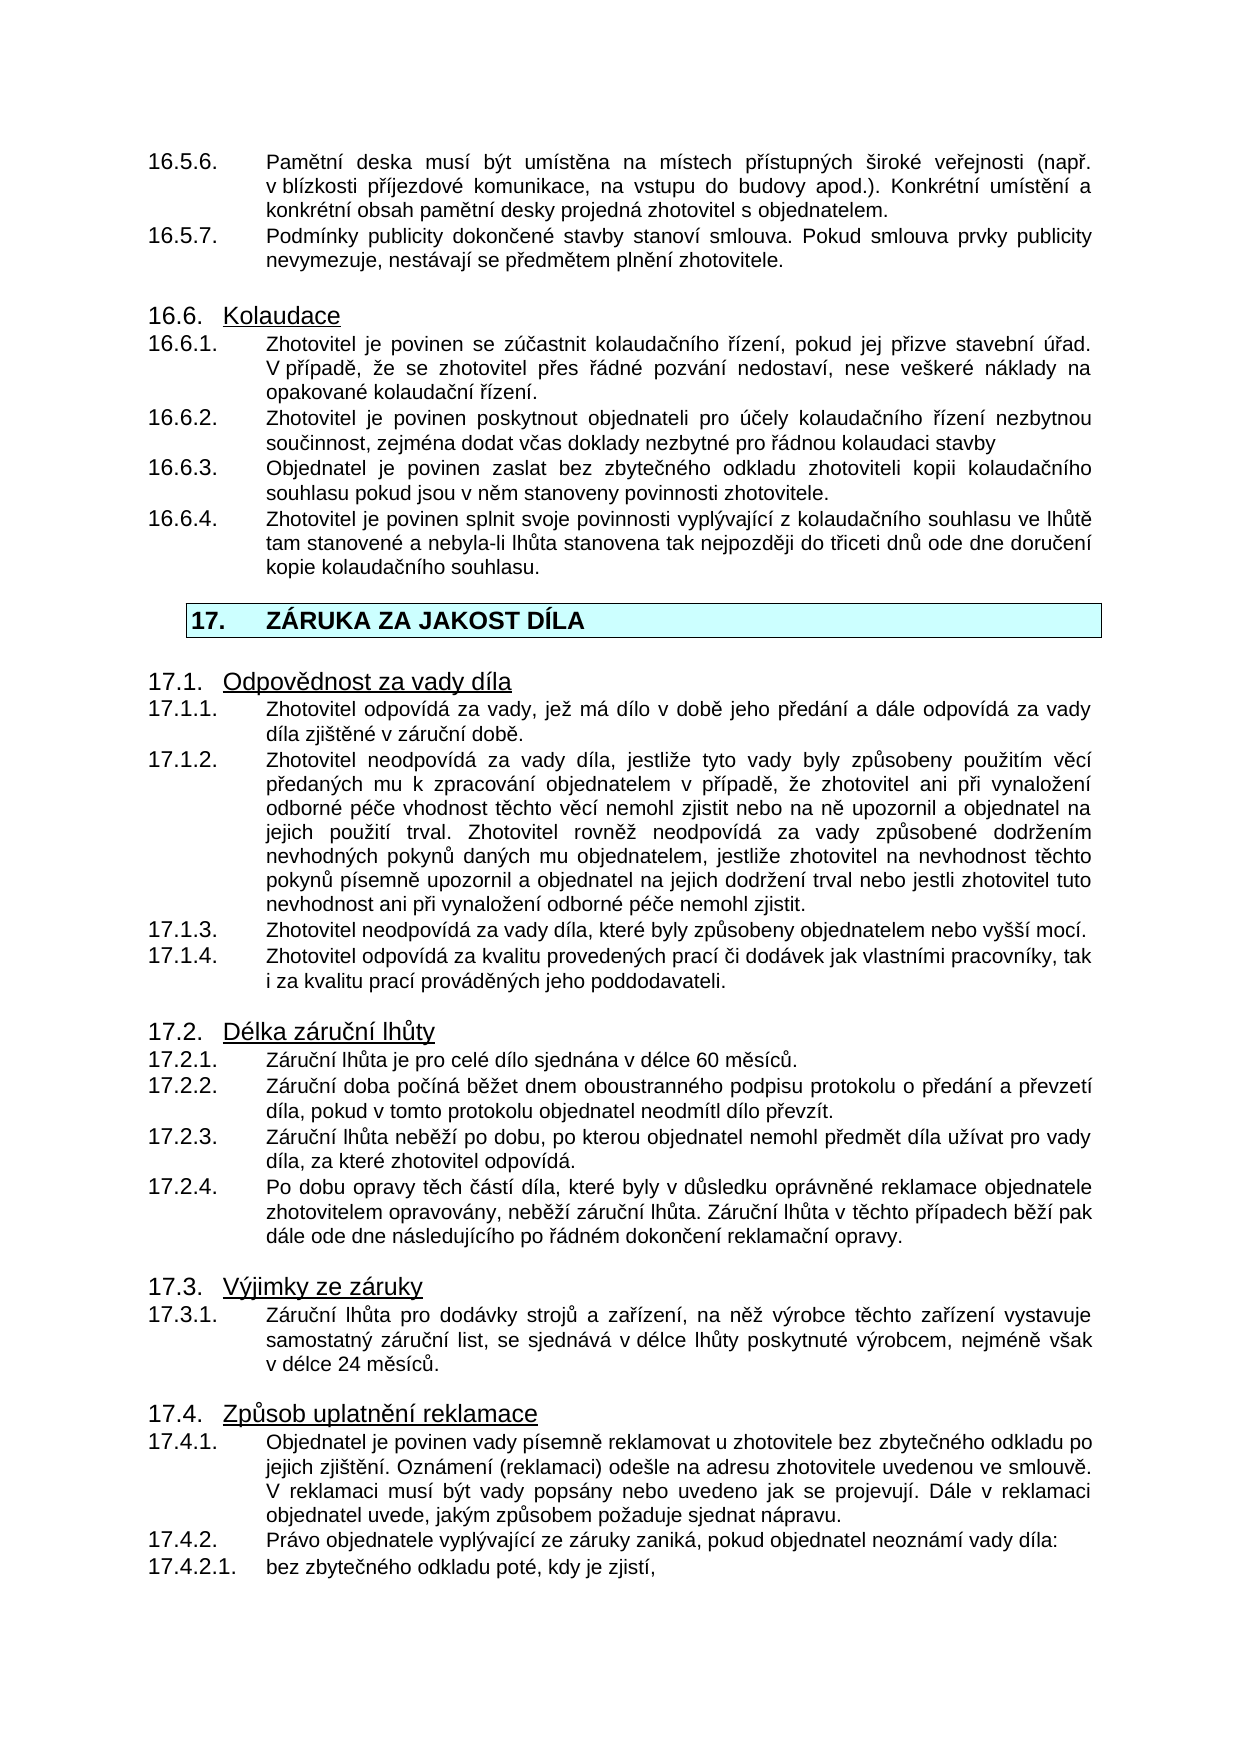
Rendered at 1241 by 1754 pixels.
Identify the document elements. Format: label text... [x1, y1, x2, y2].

list Objednatel je povinen vady písemně reklamovat u zhotovitele bez zbytečného odkladu po jejich zjištění. Oznámení (reklamaci) odešle na adresu zhotovitele uvedenou ve smlouvě. V reklamaci musí být vady popsány nebo uvedeno jak se projevují. Dále v reklamaci objednatel uvede, jakým způsobem požaduje sjednat nápravu. [148, 1428, 1093, 1526]
list Objednatel je povinen zaslat bez zbytečného odkladu zhotoviteli kopii kolaudačního souhlasu pokud jsou v něm stanoveny povinnosti zhotovitele. [148, 454, 1093, 504]
list Právo objednatele vyplývající ze záruky zaniká, pokud objednatel neoznámí vady díla: [148, 1526, 1093, 1553]
list Zhotovitel odpovídá za kvalitu provedených prací či dodávek jak vlastními pracovníky, tak i za kvalitu prací prováděných jeho poddodavateli. [148, 942, 1093, 992]
list Po dobu opravy těch částí díla, které byly v důsledku oprávněné reklamace objednatele zhotovitelem opravovány, neběží záruční lhůta. Záruční lhůta v těchto případech běží pak dále ode dne následujícího po řádném dokončení reklamační opravy. [148, 1173, 1093, 1247]
list Zhotovitel je povinen poskytnout objednateli pro účely kolaudačního řízení nezbytnou součinnost, zejména dodat včas doklady nezbytné pro řádnou kolaudaci stavby [148, 404, 1093, 454]
list Délka záruční lhůty [148, 1017, 1093, 1046]
list Záruční lhůta pro dodávky strojů a zařízení, na něž výrobce těchto zařízení vystavuje samostatný záruční list, se sjednává v délce lhůty poskytnuté výrobcem, nejméně však v délce 24 měsíců. [148, 1301, 1093, 1375]
list Záruční lhůta neběží po dobu, po kterou objednatel nemohl předmět díla užívat pro vady díla, za které zhotovitel odpovídá. [148, 1123, 1093, 1173]
list Zhotovitel je povinen splnit svoje povinnosti vyplývající z kolaudačního souhlasu ve lhůtě tam stanovené a nebyla-li lhůta stanovena tak nejpozději do třiceti dnů ode dne doručení kopie kolaudačního souhlasu. [148, 504, 1093, 579]
text Záruka za jakost díla [187, 604, 1101, 637]
list Zhotovitel je povinen se zúčastnit kolaudačního řízení, pokud jej přizve stavební úřad. V případě, že se zhotovitel přes řádné pozvání nedostaví, nese veškeré náklady na opakované kolaudační řízení. [148, 330, 1093, 404]
list Výjimky ze záruky [148, 1272, 1093, 1301]
list bez zbytečného odkladu poté, kdy je zjistí, [148, 1553, 1093, 1579]
list Kolaudace [148, 301, 1093, 330]
list Odpovědnost za vady díla [148, 667, 1093, 695]
list Záruční lhůta je pro celé dílo sjednána v délce 60 měsíců. [148, 1046, 1093, 1072]
list Způsob uplatnění reklamace [148, 1399, 1093, 1428]
list Zhotovitel odpovídá za vady, jež má dílo v době jeho předání a dále odpovídá za vady díla zjištěné v záruční době. [148, 695, 1093, 746]
list Záruční doba počíná běžet dnem oboustranného podpisu protokolu o předání a převzetí díla, pokud v tomto protokolu objednatel neodmítl dílo převzít. [148, 1072, 1093, 1123]
list Zhotovitel neodpovídá za vady díla, které byly způsobeny objednatelem nebo vyšší mocí. [148, 916, 1093, 942]
list Zhotovitel neodpovídá za vady díla, jestliže tyto vady byly způsobeny použitím věcí předaných mu k zpracování objednatelem v případě, že zhotovitel ani při vynaložení odborné péče vhodnost těchto věcí nemohl zjistit nebo na ně upozornil a objednatel na jejich použití trval. Zhotovitel rovněž neodpovídá za vady způsobené dodržením nevhodných pokynů daných mu objednatelem, jestliže zhotovitel na nevhodnost těchto pokynů písemně upozornil a objednatel na jejich dodržení trval nebo jestli zhotovitel tuto nevhodnost ani při vynaložení odborné péče nemohl zjistit. [148, 746, 1093, 916]
list Podmínky publicity dokončené stavby stanoví smlouva. Pokud smlouva prvky publicity nevymezuje, nestávají se předmětem plnění zhotovitele. [148, 222, 1093, 272]
list Pamětní deska musí být umístěna na místech přístupných široké veřejnosti (např. v blízkosti příjezdové komunikace, na vstupu do budovy apod.). Konkrétní umístění a konkrétní obsah pamětní desky projedná zhotovitel s objednatelem. [148, 148, 1093, 222]
